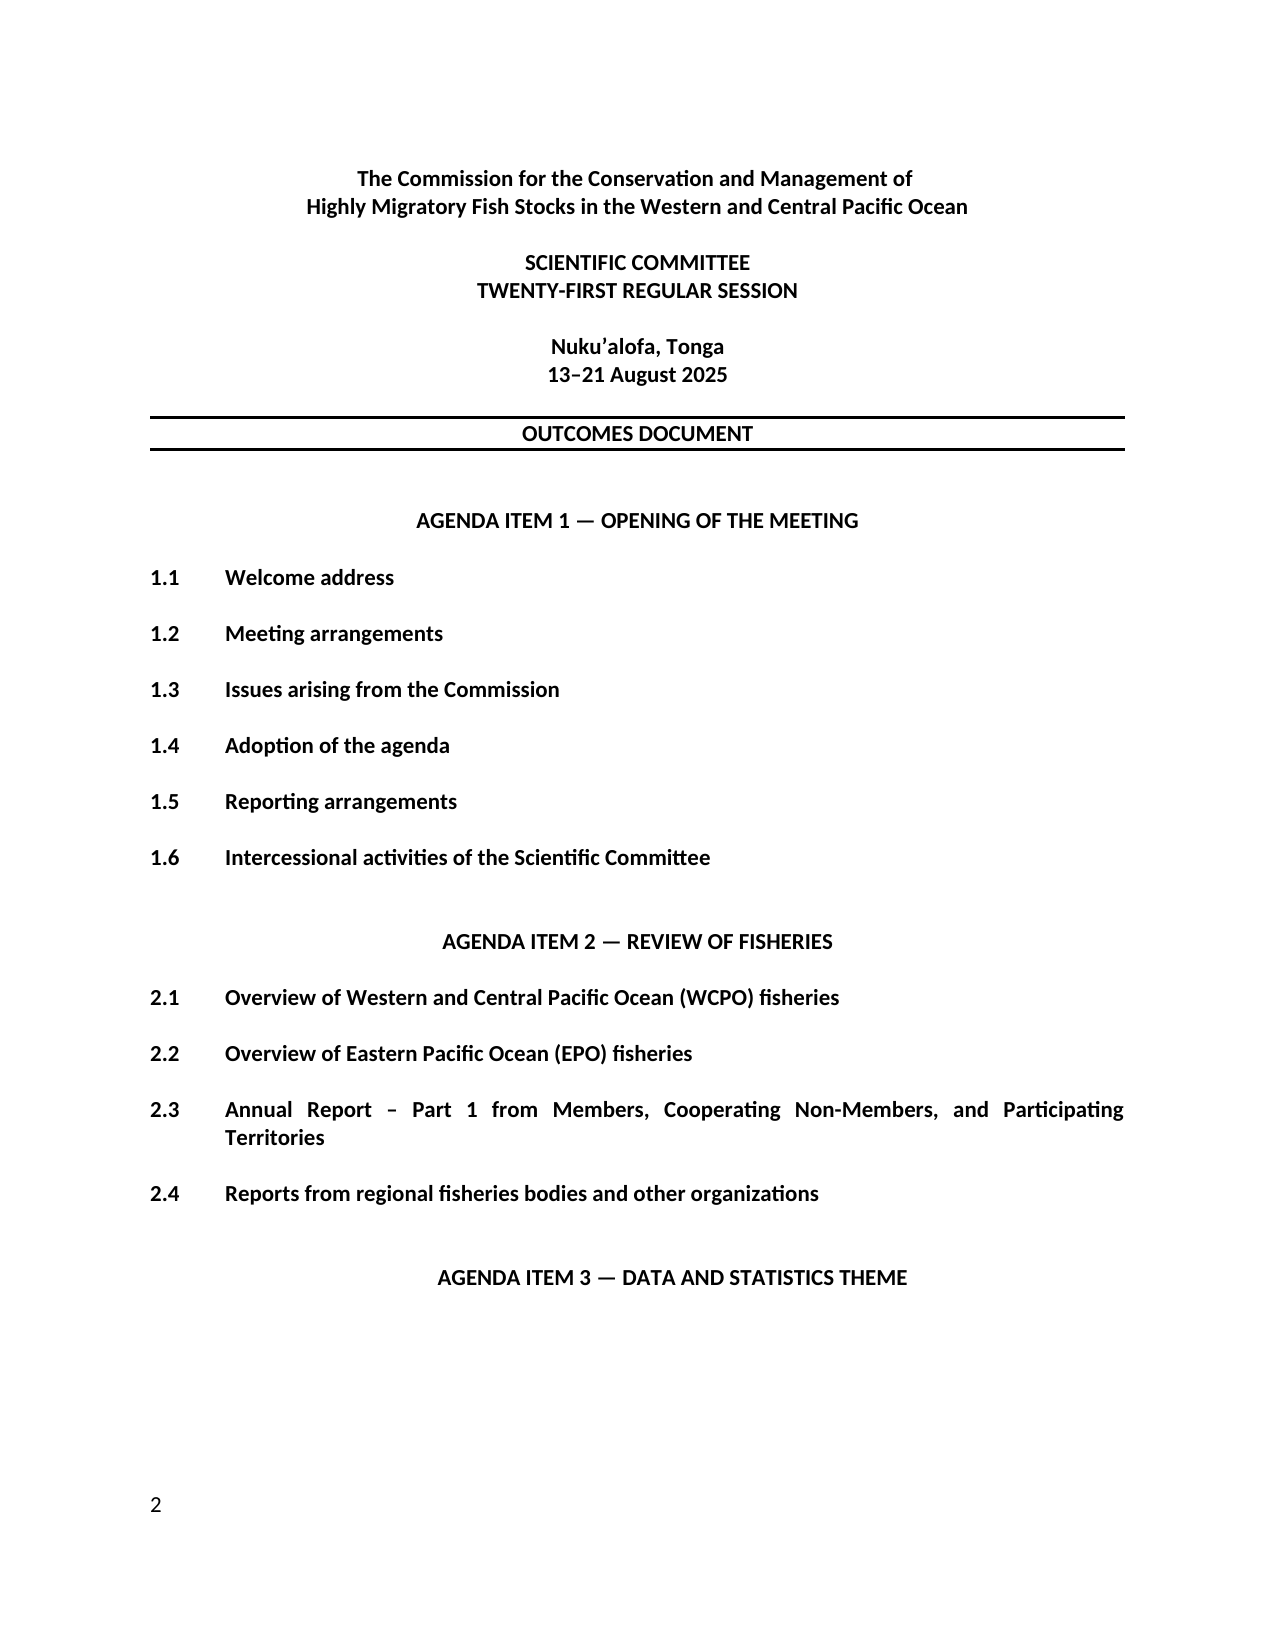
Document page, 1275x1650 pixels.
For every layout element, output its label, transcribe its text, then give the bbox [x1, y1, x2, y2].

table_header OUTCOMES DOCUMENT [150, 419, 1125, 447]
text Nuku’alofa, Tonga [150, 332, 1125, 360]
text Overview of Western and Central Pacific Ocean (WCPO) fisheries [150, 983, 1125, 1011]
text Reports from regional fisheries bodies and other organizations [150, 1179, 1125, 1207]
text Intercessional activities of the Scientific Committee [150, 843, 1125, 871]
text SCIENTIFIC COMMITTEE [150, 248, 1125, 276]
text Meeting arrangements [150, 619, 1125, 647]
text 13–21 August 2025 [150, 360, 1125, 388]
subtitle AGENDA ITEM 3 — DATA AND STATISTICS THEME [225, 1263, 1125, 1291]
text Issues arising from the Commission [150, 675, 1125, 703]
text TWENTY-FIRST REGULAR SESSION [150, 276, 1125, 304]
subtitle AGENDA ITEM 2 — REVIEW OF FISHERIES [150, 927, 1125, 955]
text The Commission for the Conservation and Management of Highly Migratory Fish Stocks in the Western and Central Pacific Ocean [150, 164, 1125, 220]
text Annual Report – Part 1 from Members, Cooperating Non-Members, and Participating Territories [150, 1095, 1125, 1151]
text Overview of Eastern Pacific Ocean (EPO) fisheries [150, 1039, 1125, 1067]
text Reporting arrangements [150, 787, 1125, 815]
text Welcome address [150, 563, 1125, 591]
subtitle AGENDA ITEM 1 — OPENING OF THE MEETING [150, 507, 1125, 534]
text Adoption of the agenda [150, 731, 1125, 759]
